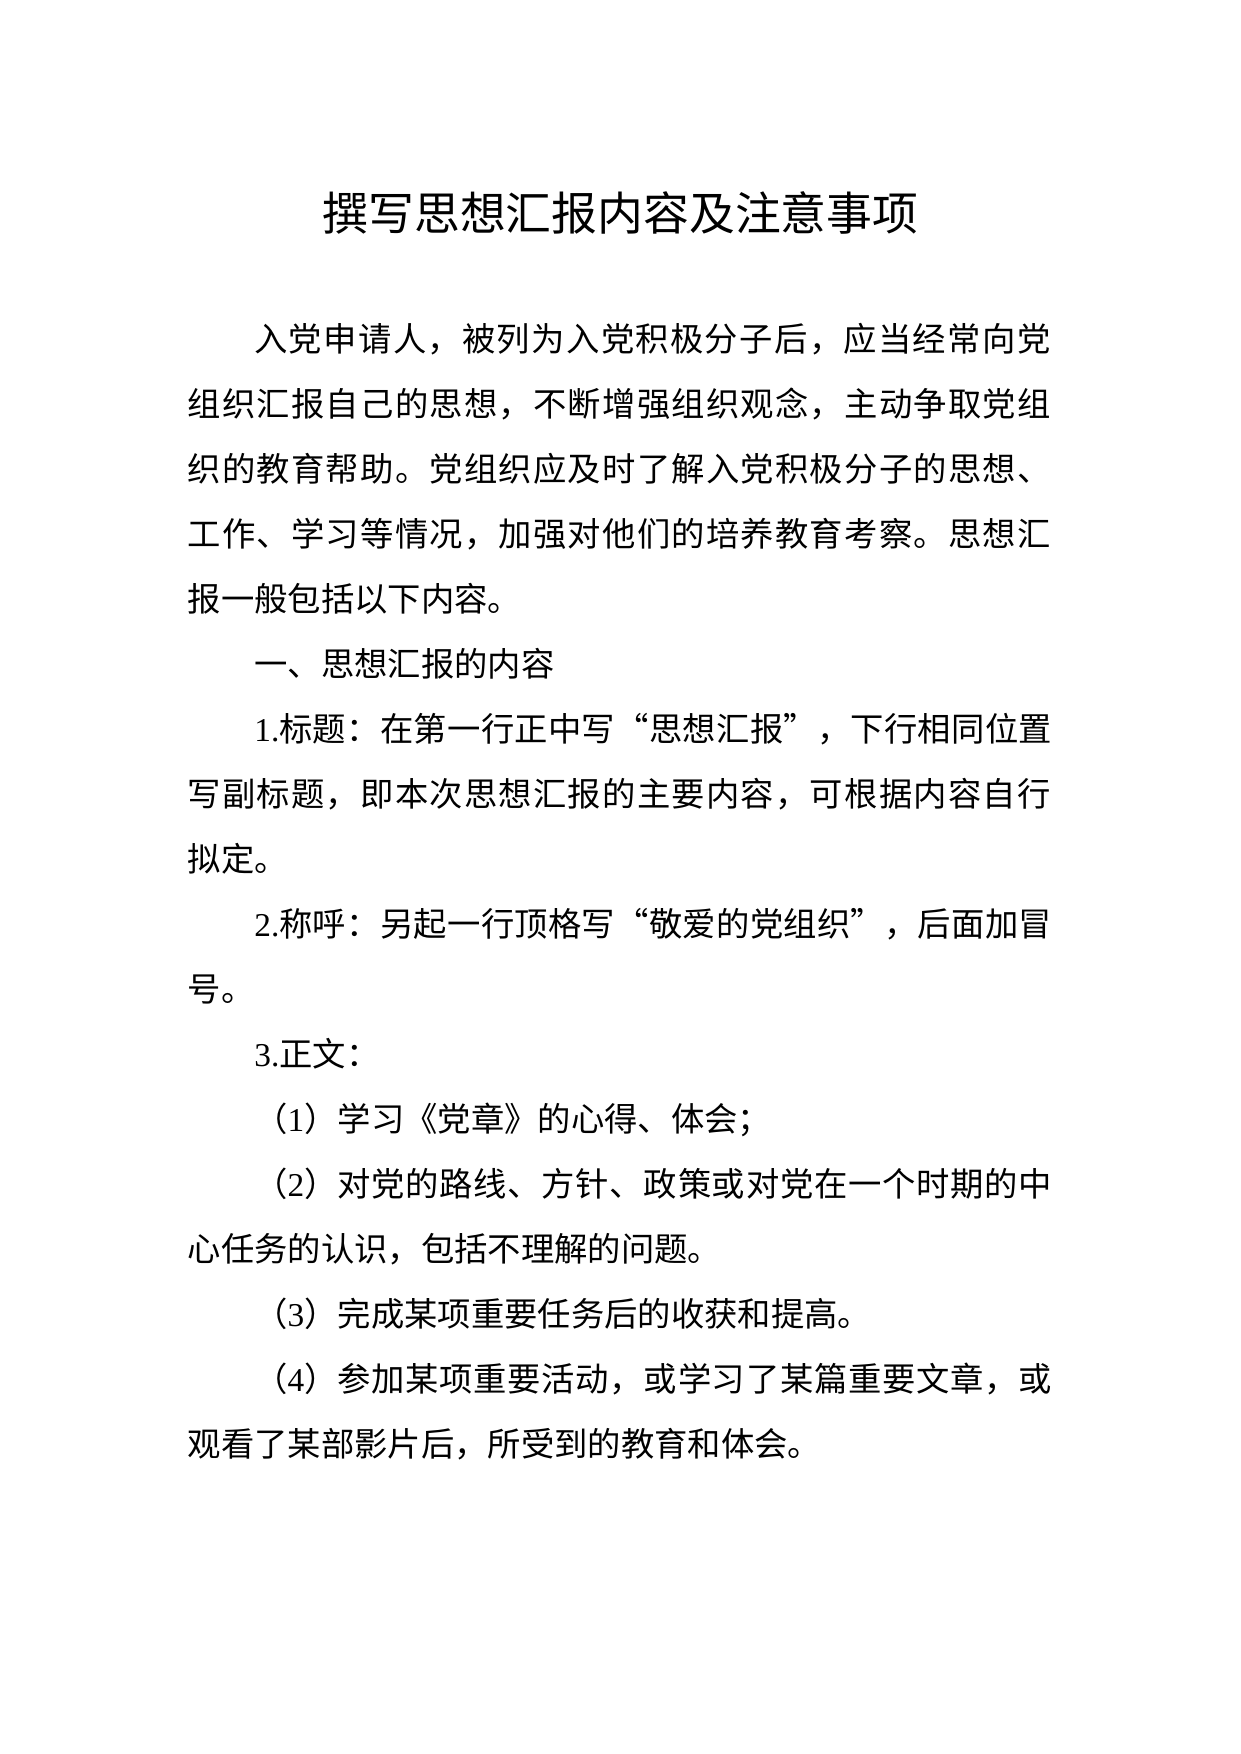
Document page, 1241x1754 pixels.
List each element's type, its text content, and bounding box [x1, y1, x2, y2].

list 撰写思想汇报内容及注意事项 [187, 162, 1053, 259]
list 称呼：另起一行顶格写“敬爱的党组织”，后面加冒号。 [187, 890, 1053, 1020]
list 标题：在第一行正中写“思想汇报”，下行相同位置写副标题，即本次思想汇报的主要内容，可根据内容自行拟定。 [187, 695, 1053, 890]
list 正文： [187, 1020, 1053, 1085]
list 完成某项重要任务后的收获和提高。 [187, 1280, 1053, 1345]
list 学习《党章》的心得、体会； [187, 1085, 1053, 1150]
list 对党的路线、方针、政策或对党在一个时期的中心任务的认识，包括不理解的问题。 [187, 1150, 1053, 1280]
list 参加某项重要活动，或学习了某篇重要文章，或观看了某部影片后，所受到的教育和体会。 [187, 1345, 1053, 1475]
text 入党申请人，被列为入党积极分子后，应当经常向党组织汇报自己的思想，不断增强组织观念，主动争取党组织的教育帮助。党组织应及时了解入党积极分子的思想、工作、学习等情况，加强对他们的培养教育考察。思想汇报一般包括以下内容。 [187, 305, 1053, 630]
list 一、思想汇报的内容 [187, 630, 1053, 695]
